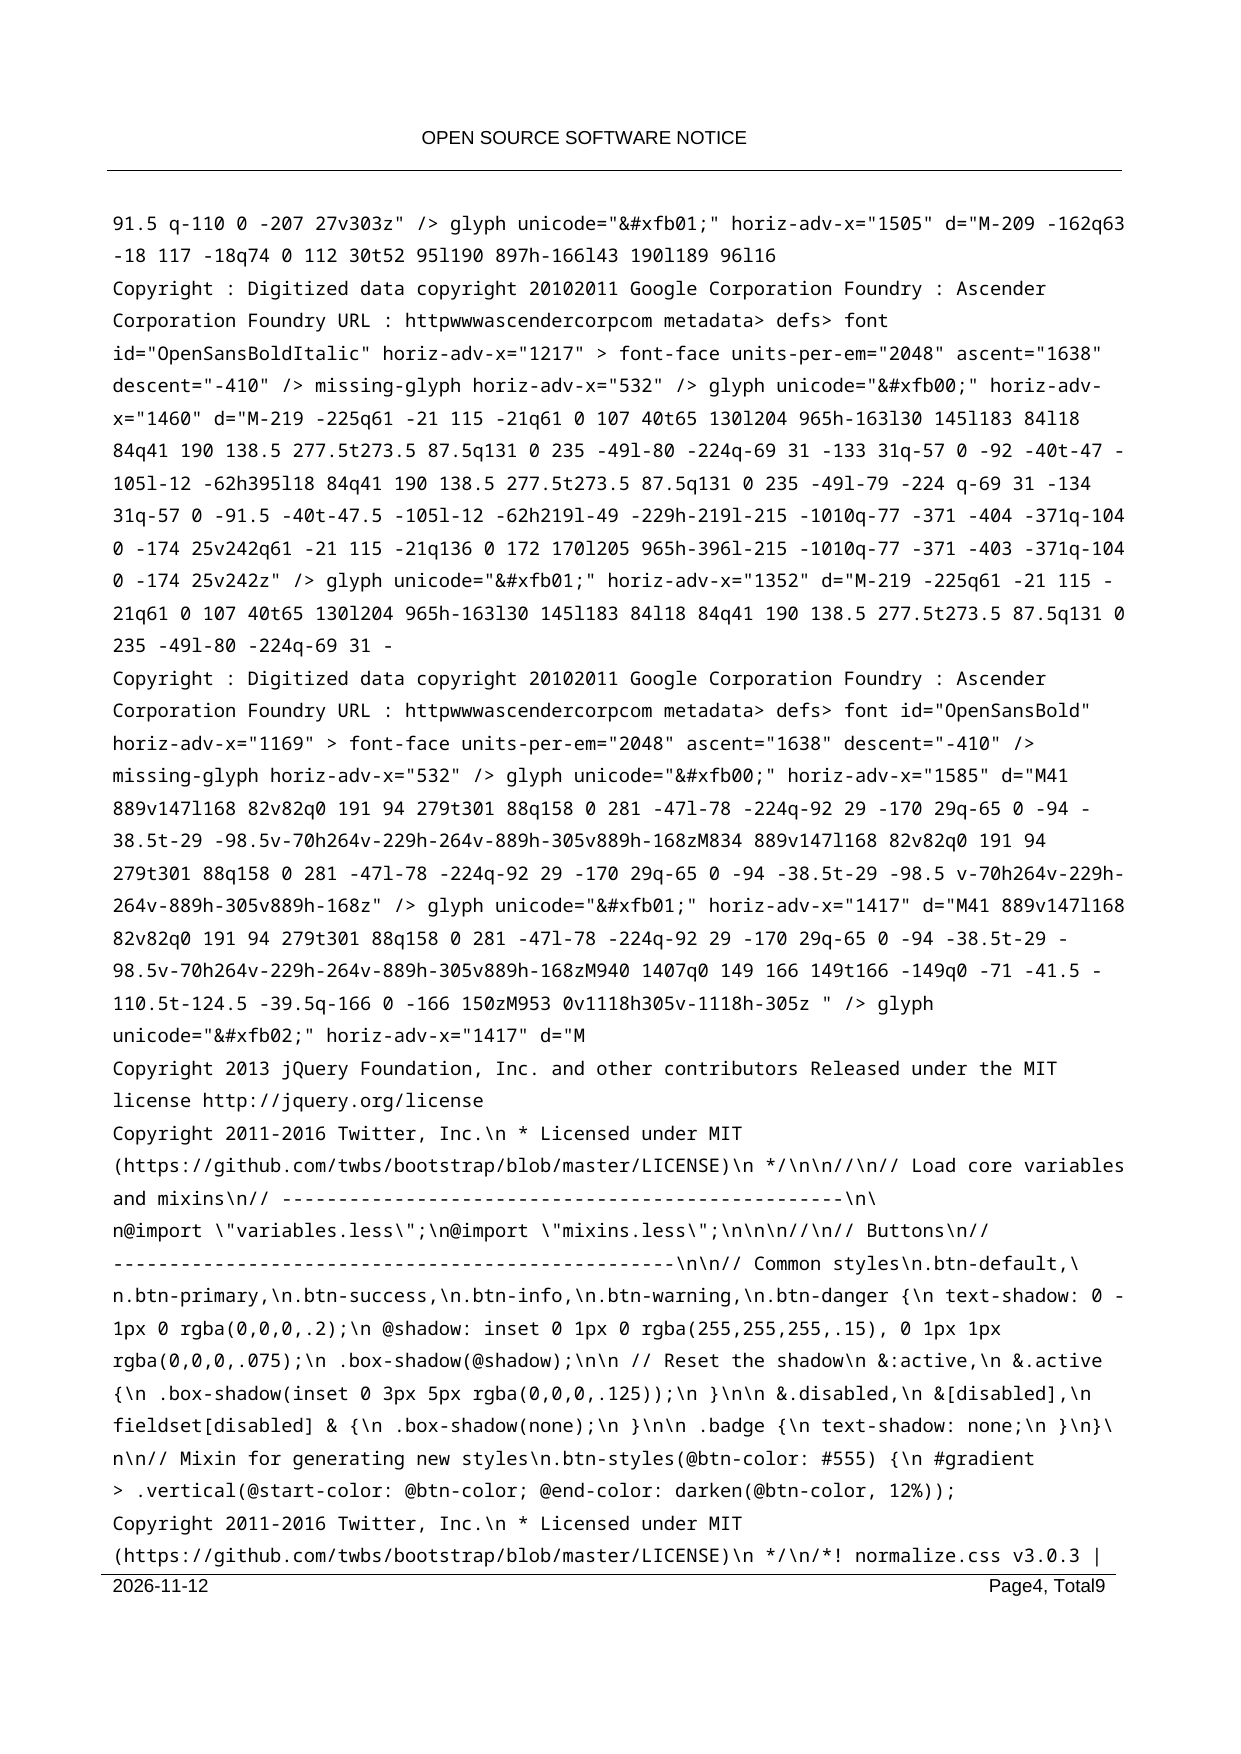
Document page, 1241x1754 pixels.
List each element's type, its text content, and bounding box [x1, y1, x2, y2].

text Copyright : Digitized data copyright 20102011 Google Corporation Foundry : Ascender Corporation Foundry URL : httpwwwascendercorpcom metadata> defs> font id="OpenSansBold" horiz-adv-x="1169" > font-face units-per-em="2048" ascent="1638" descent="-410" /> missing-glyph horiz-adv-x="532" /> glyph unicode="&#xfb00;" horiz-adv-x="1585" d="M41 889v147l168 82v82q0 191 94 279t301 88q158 0 281 -47l-78 -224q-92 29 -170 29q-65 0 -94 -38.5t-29 -98.5v-70h264v-229h-264v-889h-305v889h-168zM834 889v147l168 82v82q0 191 94 279t301 88q158 0 281 -47l-78 -224q-92 29 -170 29q-65 0 -94 -38.5t-29 -98.5 v-70h264v-229h-264v-889h-305v889h-168z" /> glyph unicode="&#xfb01;" horiz-adv-x="1417" d="M41 889v147l168 82v82q0 191 94 279t301 88q158 0 281 -47l-78 -224q-92 29 -170 29q-65 0 -94 -38.5t-29 -98.5v-70h264v-229h-264v-889h-305v889h-168zM940 1407q0 149 166 149t166 -149q0 -71 -41.5 -110.5t-124.5 -39.5q-166 0 -166 150zM953 0v1118h305v-1118h-305z " /> glyph unicode="&#xfb02;" horiz-adv-x="1417" d="M [112, 661, 1128, 1051]
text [112, 206, 1128, 271]
text Copyright : Digitized data copyright 20102011 Google Corporation Foundry : Ascender Corporation Foundry URL : httpwwwascendercorpcom metadata> defs> font id="OpenSansBoldItalic" horiz-adv-x="1217" > font-face units-per-em="2048" ascent="1638" descent="-410" /> missing-glyph horiz-adv-x="532" /> glyph unicode="&#xfb00;" horiz-adv-x="1460" d="M-219 -225q61 -21 115 -21q61 0 107 40t65 130l204 965h-163l30 145l183 84l18 84q41 190 138.5 277.5t273.5 87.5q131 0 235 -49l-80 -224q-69 31 -133 31q-57 0 -92 -40t-47 -105l-12 -62h395l18 84q41 190 138.5 277.5t273.5 87.5q131 0 235 -49l-79 -224 q-69 31 -134 31q-57 0 -91.5 -40t-47.5 -105l-12 -62h219l-49 -229h-219l-215 -1010q-77 -371 -404 -371q-104 0 -174 25v242q61 -21 115 -21q136 0 172 170l205 965h-396l-215 -1010q-77 -371 -403 -371q-104 0 -174 25v242z" /> glyph unicode="&#xfb01;" horiz-adv-x="1352" d="M-219 -225q61 -21 115 -21q61 0 107 40t65 130l204 965h-163l30 145l183 84l18 84q41 190 138.5 277.5t273.5 87.5q131 0 235 -49l-80 -224q-69 31 - [112, 271, 1128, 661]
text Copyright 2011-2016 Twitter, Inc.\n * Licensed under MIT (https://github.com/twbs/bootstrap/blob/master/LICENSE)\n */\n\n//\n// Load core variables and mixins\n// --------------------------------------------------\n\n@import \"variables.less\";\n@import \"mixins.less\";\n\n\n//\n// Buttons\n// --------------------------------------------------\n\n// Common styles\n.btn-default,\n.btn-primary,\n.btn-success,\n.btn-info,\n.btn-warning,\n.btn-danger {\n text-shadow: 0 -1px 0 rgba(0,0,0,.2);\n @shadow: inset 0 1px 0 rgba(255,255,255,.15), 0 1px 1px rgba(0,0,0,.075);\n .box-shadow(@shadow);\n\n // Reset the shadow\n &:active,\n &.active {\n .box-shadow(inset 0 3px 5px rgba(0,0,0,.125));\n }\n\n &.disabled,\n &[disabled],\n fieldset[disabled] & {\n .box-shadow(none);\n }\n\n .badge {\n text-shadow: none;\n }\n}\n\n// Mixin for generating new styles\n.btn-styles(@btn-color: #555) {\n #gradient > .vertical(@start-color: @btn-color; @end-color: darken(@btn-color, 12%)); [112, 1116, 1128, 1506]
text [112, 1506, 1128, 1571]
text Copyright 2013 jQuery Foundation, Inc. and other contributors Released under the MIT license http://jquery.org/license [112, 1051, 1128, 1116]
